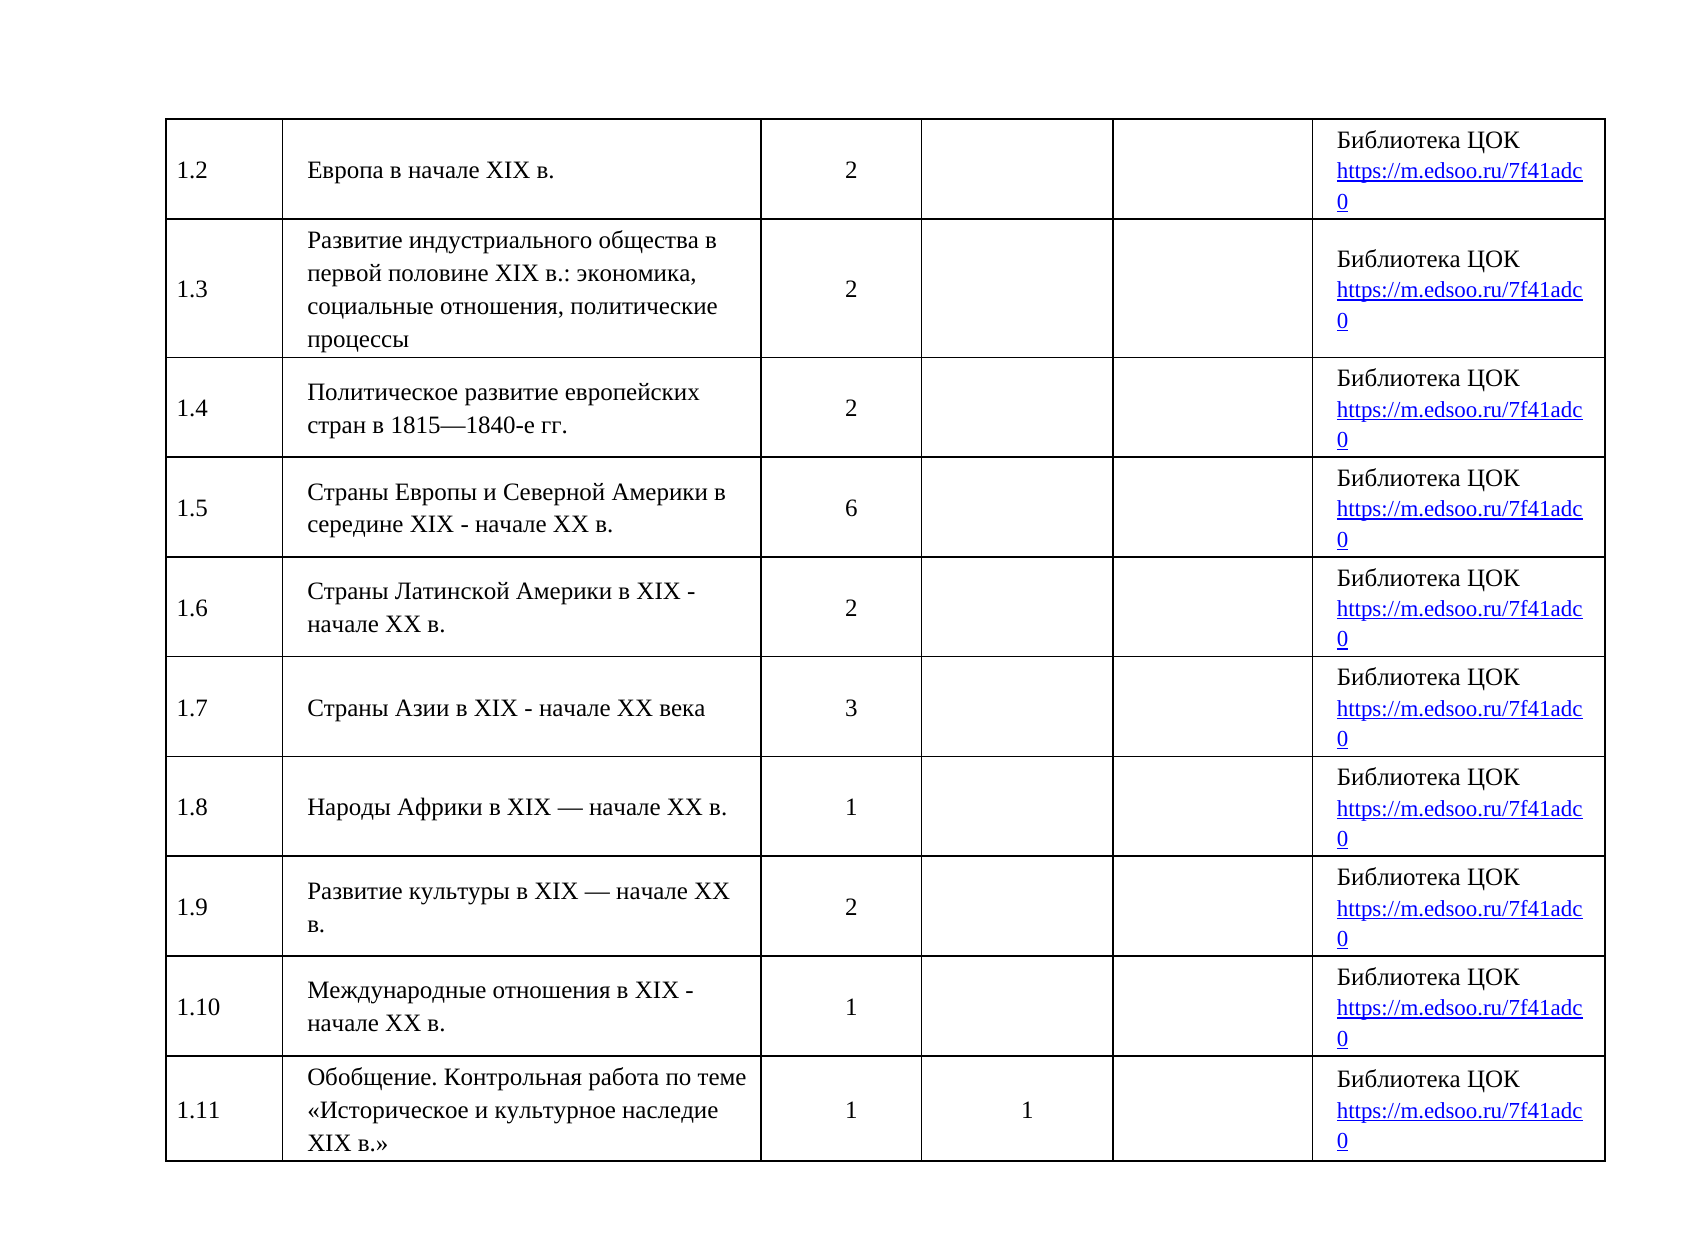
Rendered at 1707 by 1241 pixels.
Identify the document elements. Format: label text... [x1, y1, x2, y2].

table_cell 1.7 [167, 657, 282, 756]
table_cell 1 [762, 957, 921, 1055]
table_cell 2 [762, 120, 921, 218]
table_cell [922, 558, 1112, 656]
table_cell 1.6 [167, 558, 282, 656]
table_cell Развитие индустриального общества в первой половине XIX в.: экономика, социальные отношения, политические процессы [283, 220, 760, 356]
table_cell [1114, 657, 1312, 756]
table_cell Библиотека ЦОК https://m.edsoo.ru/7f41adc0 [1313, 558, 1604, 656]
table_cell 3 [762, 657, 921, 756]
table_cell [922, 657, 1112, 756]
table_cell Библиотека ЦОК https://m.edsoo.ru/7f41adc0 [1313, 458, 1604, 556]
table_cell Европа в начале XIX в. [283, 120, 760, 218]
table_cell [922, 358, 1112, 456]
table_cell Народы Африки в ХIХ — начале ХХ в. [283, 757, 760, 855]
table_cell 1.8 [167, 757, 282, 855]
table_cell Обобщение. Контрольная работа по теме «Историческое и культурное наследие XIX в.» [283, 1057, 760, 1160]
table_cell Библиотека ЦОК https://m.edsoo.ru/7f41adc0 [1313, 757, 1604, 855]
table_cell 1.3 [167, 220, 282, 356]
table_cell 1.4 [167, 358, 282, 456]
table_cell [1114, 757, 1312, 855]
table_cell 2 [762, 558, 921, 656]
table_cell [922, 120, 1112, 218]
table_cell [922, 458, 1112, 556]
table_cell 1.11 [167, 1057, 282, 1160]
table_cell [1114, 957, 1312, 1055]
table_cell [1114, 558, 1312, 656]
table_cell 1.10 [167, 957, 282, 1055]
table_cell [922, 757, 1112, 855]
table_cell Библиотека ЦОК https://m.edsoo.ru/7f41adc0 [1313, 358, 1604, 456]
table_cell 1 [762, 1057, 921, 1160]
table_cell [1114, 458, 1312, 556]
table_cell Библиотека ЦОК https://m.edsoo.ru/7f41adc0 [1313, 1057, 1604, 1160]
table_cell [1313, 220, 1604, 356]
table_cell 2 [762, 857, 921, 955]
table_cell [1114, 358, 1312, 456]
table_cell 6 [762, 458, 921, 556]
table_cell Страны Европы и Северной Америки в середине XIX - начале XX в. [283, 458, 760, 556]
table_cell 1.2 [167, 120, 282, 218]
table_cell 1.5 [167, 458, 282, 556]
table_cell Библиотека ЦОК https://m.edsoo.ru/7f41adc0 [1313, 657, 1604, 756]
table_cell [922, 857, 1112, 955]
table_cell 1 [922, 1057, 1112, 1160]
table_cell 1.9 [167, 857, 282, 955]
table_cell [922, 957, 1112, 1055]
table_cell 1 [762, 757, 921, 855]
table_cell 2 [762, 358, 921, 456]
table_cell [1313, 120, 1604, 218]
table_cell Международные отношения в XIX - начале XX в. [283, 957, 760, 1055]
table_cell Развитие культуры в XIX — начале ХХ в. [283, 857, 760, 955]
table_cell [922, 220, 1112, 356]
table_cell Страны Азии в XIX - начале XX века [283, 657, 760, 756]
table_cell Политическое развитие европейских стран в 1815—1840-е гг. [283, 358, 760, 456]
table_cell [1114, 120, 1312, 218]
table_cell Страны Латинской Америки в XIX - начале XX в. [283, 558, 760, 656]
table_cell [1114, 220, 1312, 356]
table_cell Библиотека ЦОК https://m.edsoo.ru/7f41adc0 [1313, 857, 1604, 955]
table_cell [1114, 857, 1312, 955]
table_cell [1114, 1057, 1312, 1160]
table_cell 2 [762, 220, 921, 356]
table_cell Библиотека ЦОК https://m.edsoo.ru/7f41adc0 [1313, 957, 1604, 1055]
